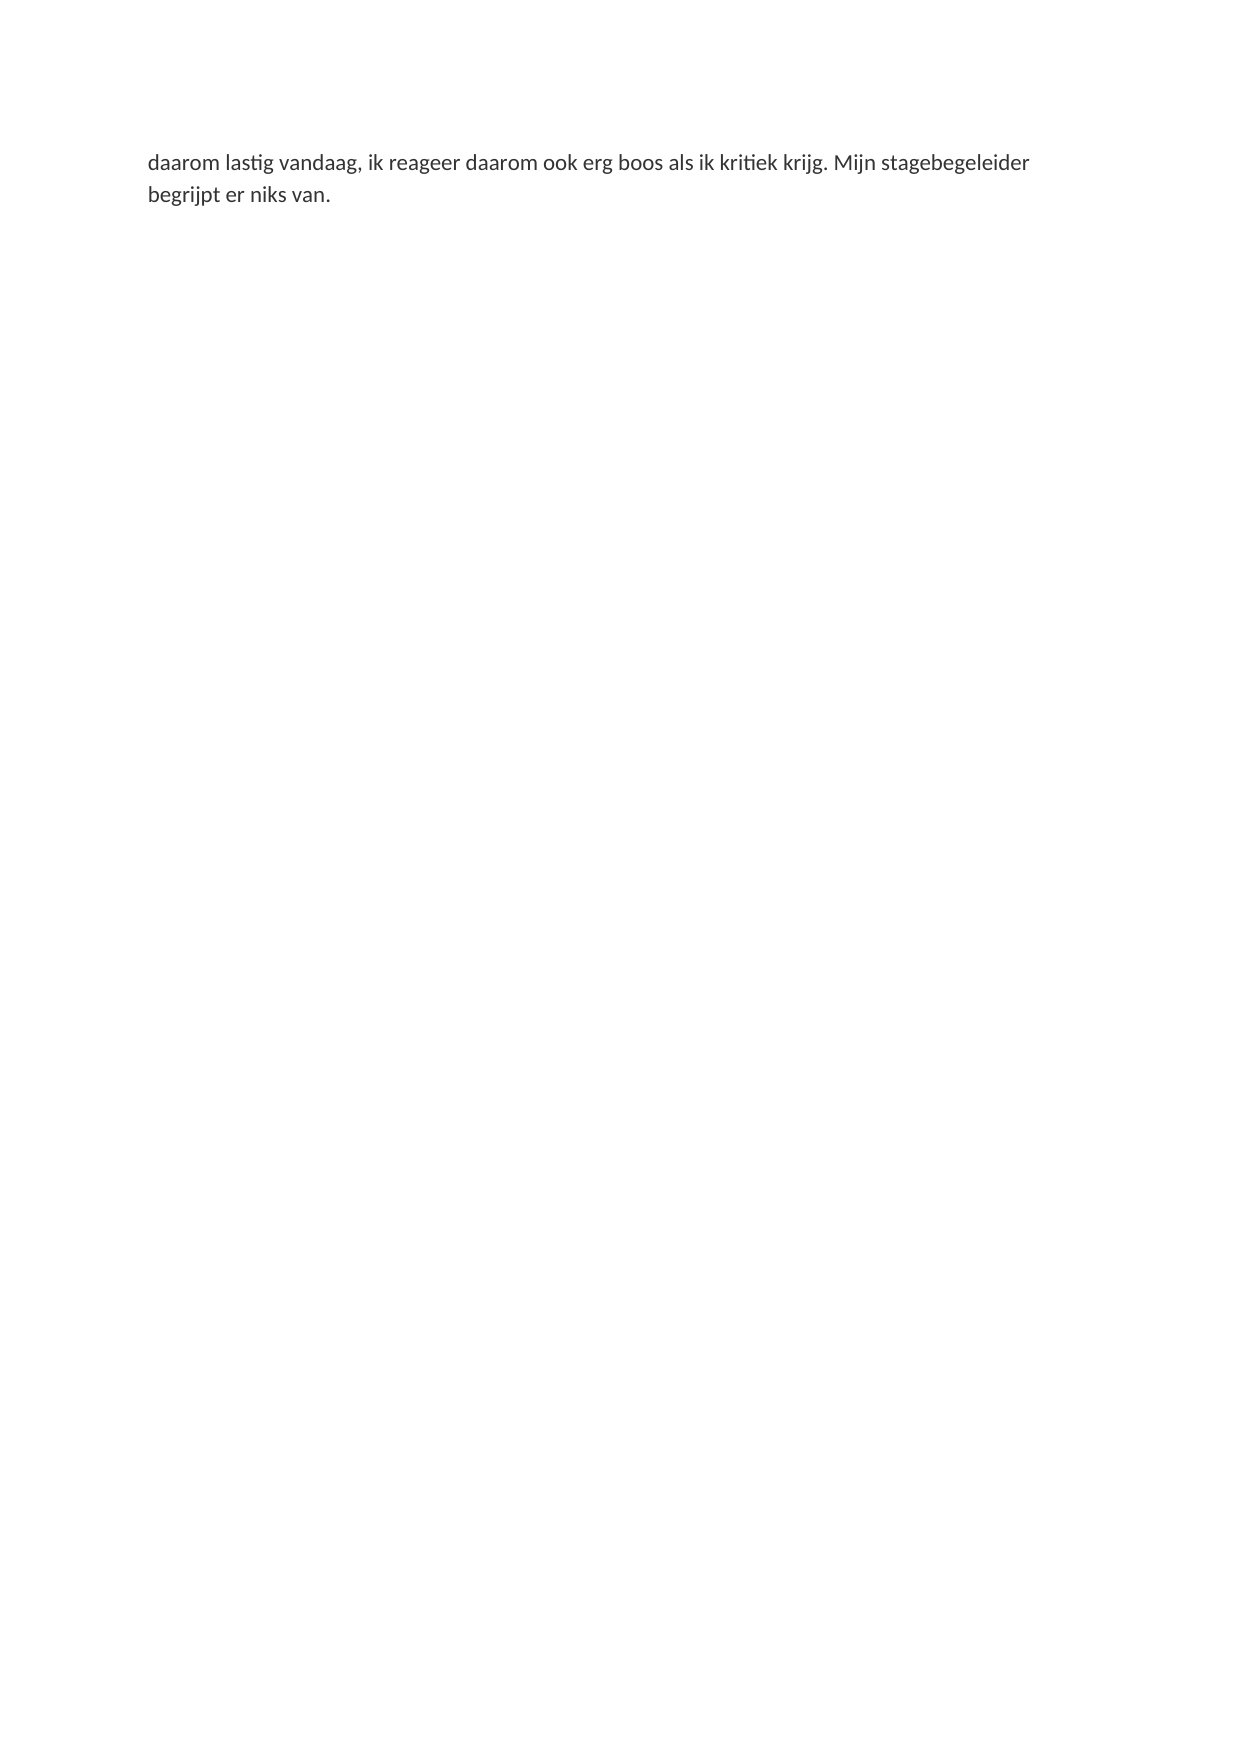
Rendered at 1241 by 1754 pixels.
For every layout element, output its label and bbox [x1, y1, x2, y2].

text [148, 148, 1093, 208]
